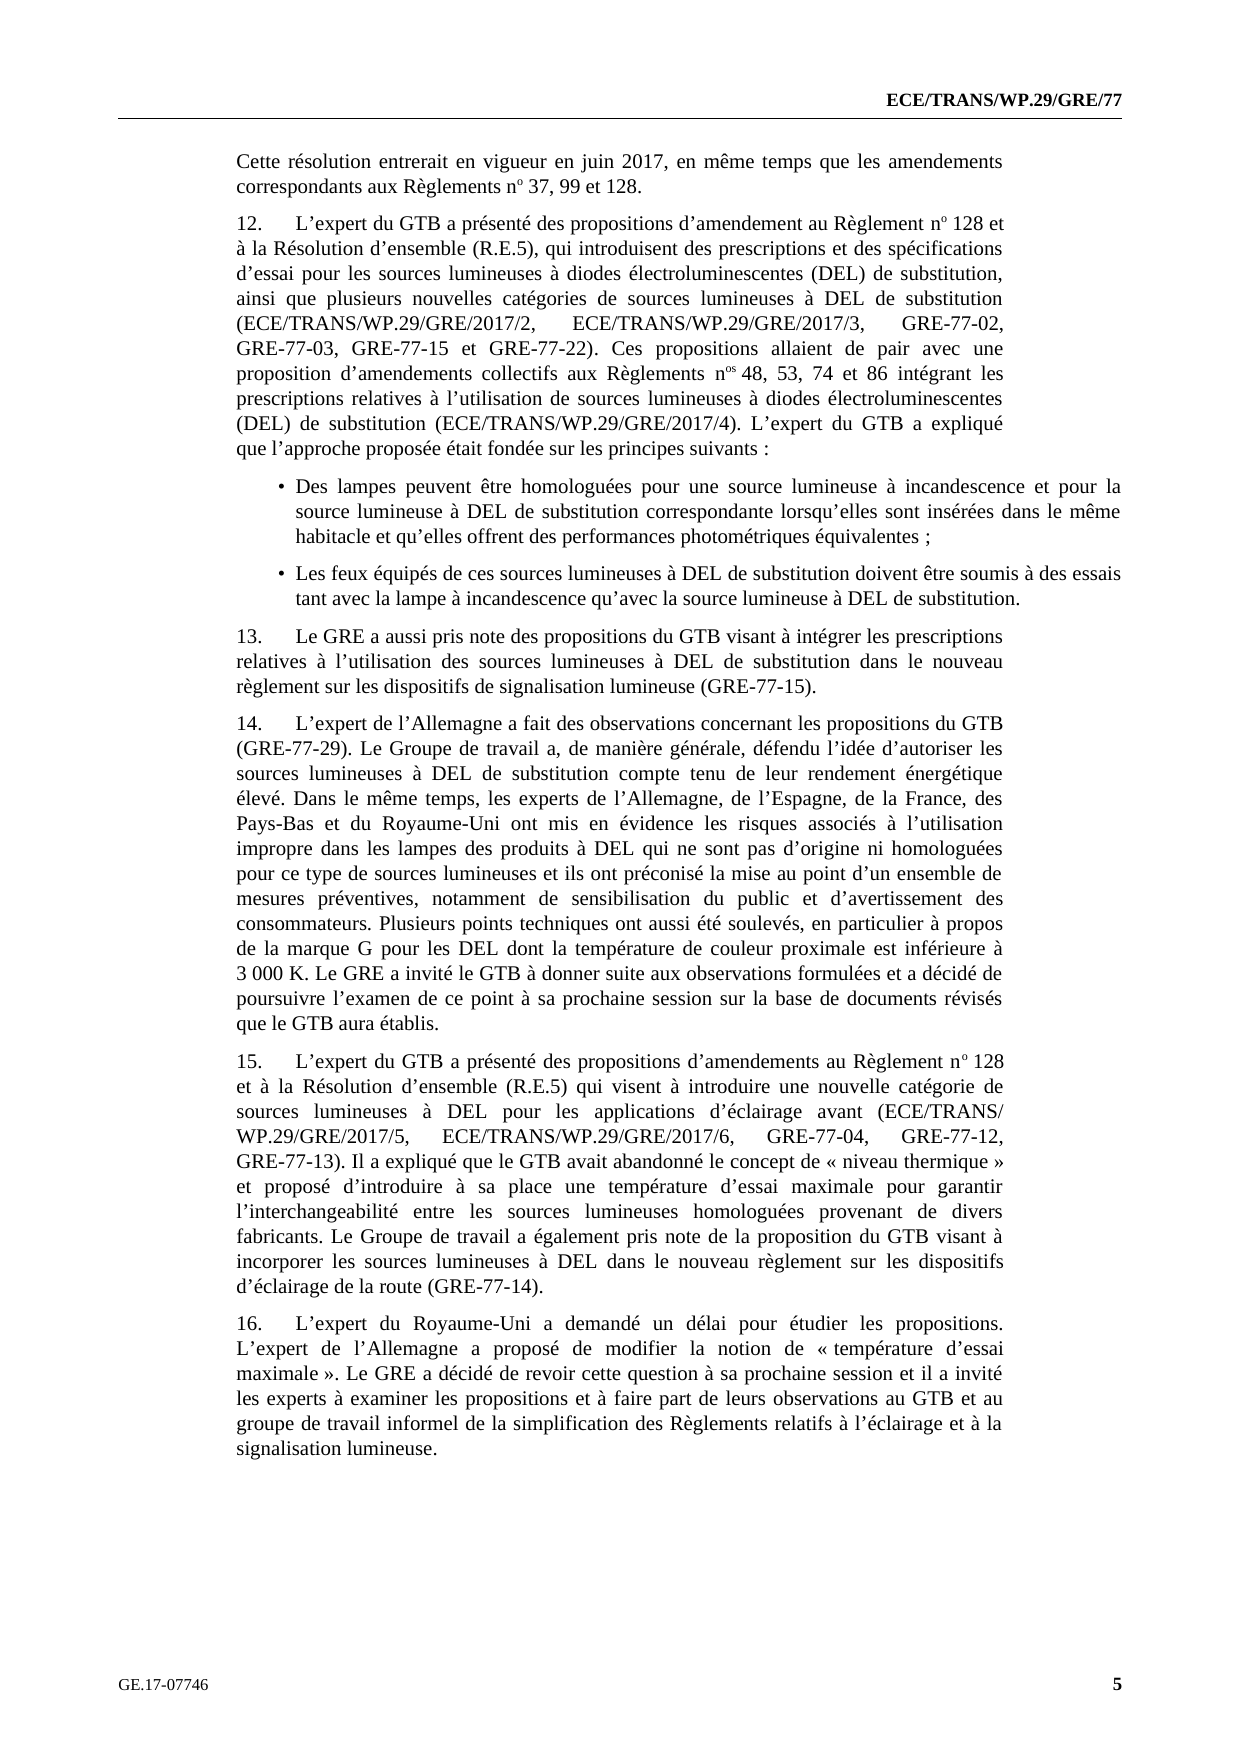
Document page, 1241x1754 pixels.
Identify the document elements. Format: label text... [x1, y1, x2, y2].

text Les feux équipés de ces sources lumineuses à DEL de substitution doivent être soumis à des essais tant avec la lampe à incandescence qu’avec la source lumineuse à DEL de substitution. [278, 560, 1122, 610]
text Des lampes peuvent être homologuées pour une source lumineuse à incandescence et pour la source lumineuse à DEL de substitution correspondante lorsqu’elles sont insérées dans le même habitacle et qu’elles offrent des performances photométriques équivalentes ; [278, 473, 1122, 548]
text 13. Le GRE a aussi pris note des propositions du GTB visant à intégrer les prescriptions relatives à l’utilisation des sources lumineuses à DEL de substitution dans le nouveau règlement sur les dispositifs de signalisation lumineuse (GRE-77-15). [236, 623, 1004, 698]
text 12. L’expert du GTB a présenté des propositions d’amendement au Règlement no 128 et à la Résolution d’ensemble (R.E.5), qui introduisent des prescriptions et des spécifications d’essai pour les sources lumineuses à diodes électroluminescentes (DEL) de substitution, ainsi que plusieurs nouvelles catégories de sources lumineuses à DEL de substitution (ECE/TRANS/WP.29/GRE/2017/2, ECE/TRANS/WP.29/GRE/2017/3, GRE-77-02, GRE-77-03, GRE-77-15 et GRE-77-22). Ces propositions allaient de pair avec une proposition d’amendements collectifs aux Règlements nos 48, 53, 74 et 86 intégrant les prescriptions relatives à l’utilisation de sources lumineuses à diodes électroluminescentes (DEL) de substitution (ECE/TRANS/WP.29/GRE/2017/4). L’expert du GTB a expliqué que l’approche proposée était fondée sur les principes suivants : [236, 310, 1004, 386]
text 15. L’expert du GTB a présenté des propositions d’amendements au Règlement no 128 et à la Résolution d’ensemble (R.E.5) qui visent à introduire une nouvelle catégorie de sources lumineuses à DEL pour les applications d’éclairage avant (ECE/TRANS/ WP.29/GRE/2017/5, ECE/TRANS/WP.29/GRE/2017/6, GRE-77-04, GRE-77-12, GRE-77-13). Il a expliqué que le GTB avait abandonné le concept de « niveau thermique » et proposé d’introduire à sa place une température d’essai maximale pour garantir l’interchangeabilité entre les sources lumineuses homologuées provenant de divers fabricants. Le Groupe de travail a également pris note de la proposition du GTB visant à incorporer les sources lumineuses à DEL dans le nouveau règlement sur les dispositifs d’éclairage de la route (GRE-77-14). [236, 1048, 1004, 1298]
text 14. L’expert de l’Allemagne a fait des observations concernant les propositions du GTB (GRE-77-29). Le Groupe de travail a, de manière générale, défendu l’idée d’autoriser les sources lumineuses à DEL de substitution compte tenu de leur rendement énergétique élevé. Dans le même temps, les experts de l’Allemagne, de l’Espagne, de la France, des Pays-Bas et du Royaume-Uni ont mis en évidence les risques associés à l’utilisation impropre dans les lampes des produits à DEL qui ne sont pas d’origine ni homologuées pour ce type de sources lumineuses et ils ont préconisé la mise au point d’un ensemble de mesures préventives, notamment de sensibilisation du public et d’avertissement des consommateurs. Plusieurs points techniques ont aussi été soulevés, en particulier à propos de la marque G pour les DEL dont la température de couleur proximale est inférieure à 3 000 K. Le GRE a invité le GTB à donner suite aux observations formulées et a décidé de poursuivre l’examen de ce point à sa prochaine session sur la base de documents révisés que le GTB aura établis. [236, 710, 1004, 1035]
text 16. L’expert du Royaume-Uni a demandé un délai pour étudier les propositions. L’expert de l’Allemagne a proposé de modifier la notion de « température d’essai maximale ». Le GRE a décidé de revoir cette question à sa prochaine session et il a invité les experts à examiner les propositions et à faire part de leurs observations au GTB et au groupe de travail informel de la simplification des Règlements relatifs à l’éclairage et à la signalisation lumineuse. [236, 1310, 1004, 1460]
